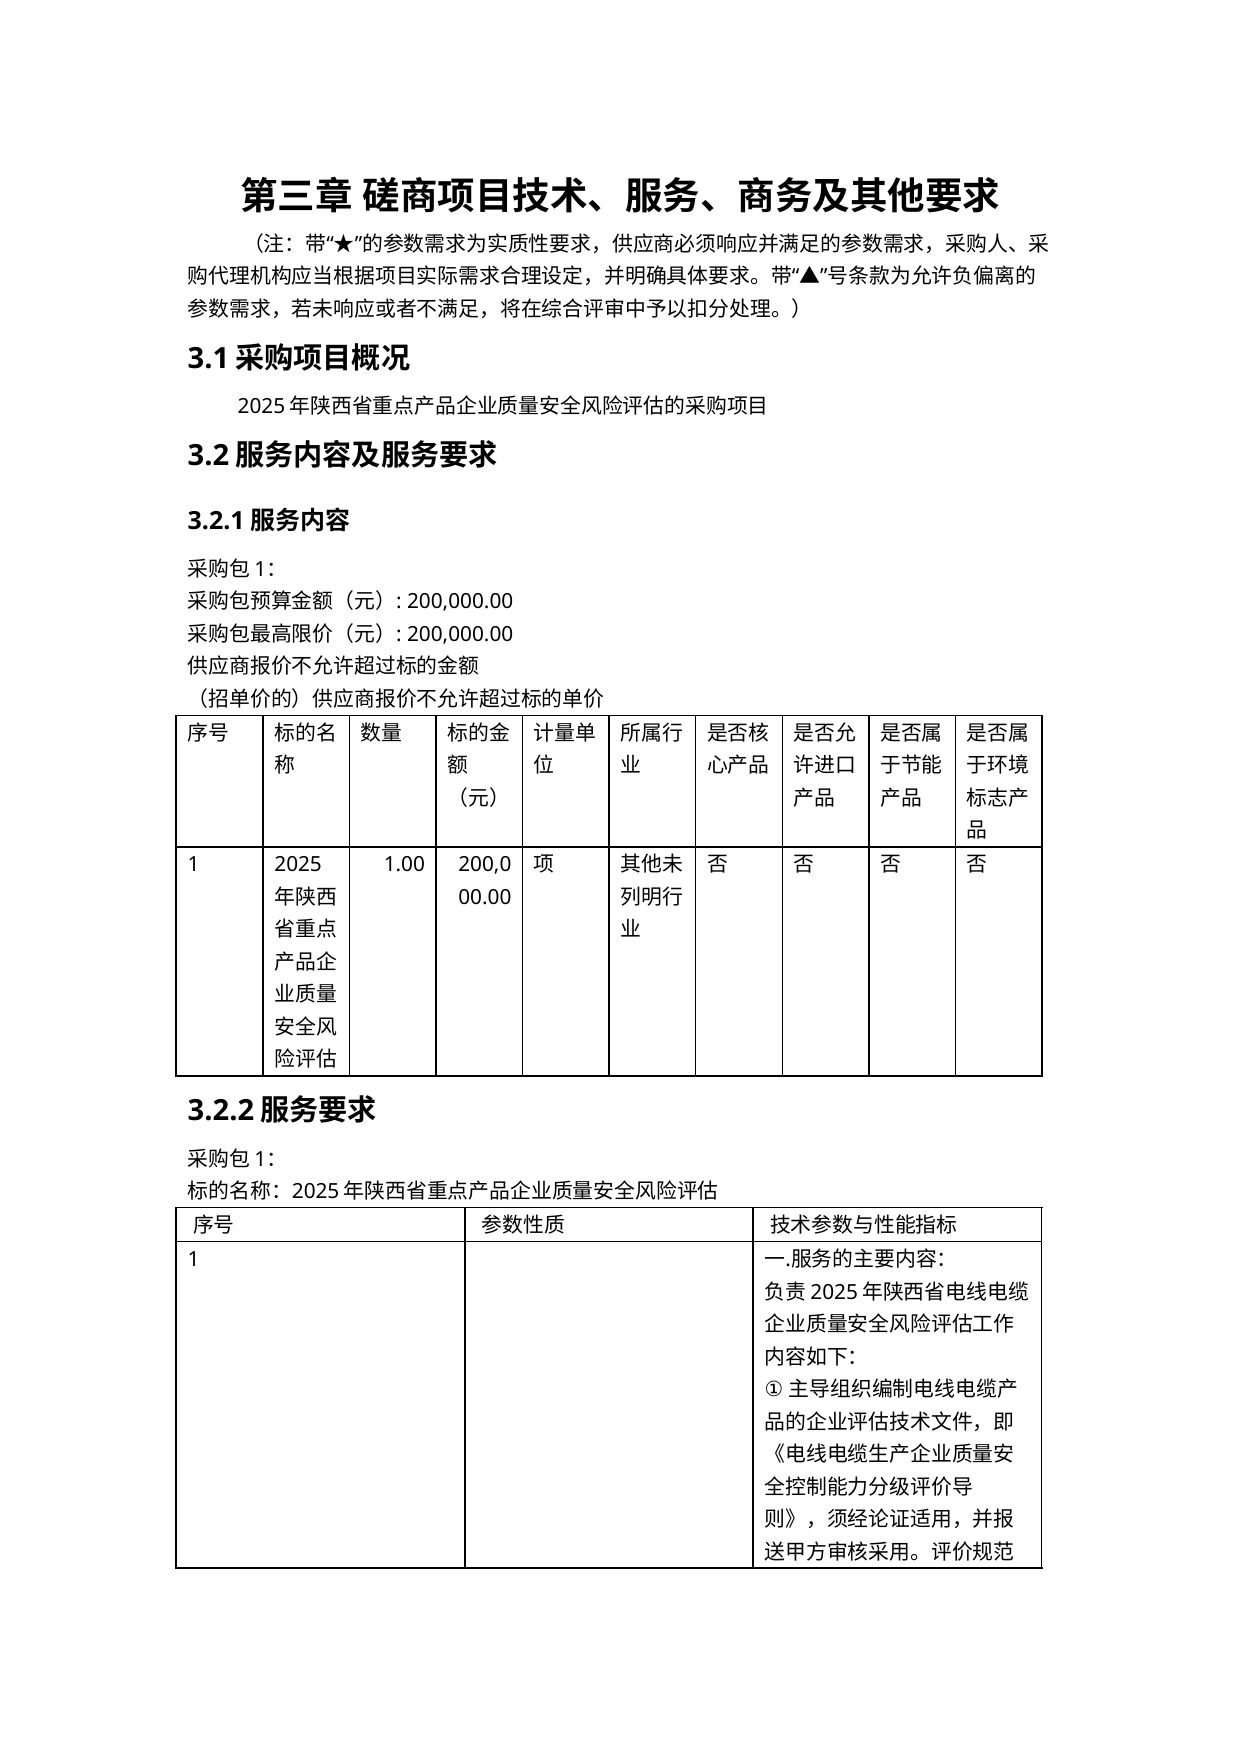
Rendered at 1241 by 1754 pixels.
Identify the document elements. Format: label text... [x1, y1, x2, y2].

table_header 标的金额 （元） [437, 716, 522, 846]
text 3.2.2服务要求 [187, 1077, 1053, 1142]
text 采购包1： [187, 1142, 1053, 1174]
table_cell 项 [523, 848, 608, 1075]
table_header 参数性质 [466, 1208, 752, 1241]
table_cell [754, 1242, 1041, 1567]
table_cell 1 [177, 848, 262, 1075]
table_cell 否 [956, 848, 1041, 1075]
text 标的名称：2025年陕西省重点产品企业质量安全风险评估 [187, 1174, 1053, 1207]
table_header 是否核心产品 [696, 716, 782, 846]
text （招单价的）供应商报价不允许超过标的单价 [187, 682, 1053, 714]
text （注：带“★”的参数需求为实质性要求，供应商必须响应并满足的参数需求，采购人、采购代理机构应当根据项目实际需求合理设定，并明确具体要求。带“▲”号条款为允许负偏离的参数需求，若未响应或者不满足，将在综合评审中予以扣分处理。） [187, 227, 1053, 324]
table_header 技术参数与性能指标 [754, 1208, 1041, 1241]
table_cell 否 [870, 848, 955, 1075]
text 2025年陕西省重点产品企业质量安全风险评估的采购项目 [187, 389, 1053, 422]
text 第三章 磋商项目技术、服务、商务及其他要求 [187, 162, 1053, 227]
table_cell 200,000.00 [437, 848, 522, 1075]
table_header 计量单位 [523, 716, 608, 846]
table_header 标的名称 [264, 716, 349, 846]
table_header 所属行业 [610, 716, 695, 846]
table_header 数量 [350, 716, 435, 846]
table_cell 1.00 [350, 848, 435, 1075]
text 采购包最高限价（元）: 200,000.00 [187, 617, 1053, 649]
table_cell 2025年陕西省重点产品企业质量安全风险评估 [264, 848, 349, 1075]
table_cell 否 [696, 848, 782, 1075]
table_cell 其他未列明行业 [610, 848, 695, 1075]
text 供应商报价不允许超过标的金额 [187, 649, 1053, 682]
table_header 序号 [177, 716, 262, 846]
table_header 序号 [177, 1208, 464, 1241]
text 3.2服务内容及服务要求 [187, 422, 1053, 487]
text 采购包预算金额（元）: 200,000.00 [187, 584, 1053, 617]
table_cell 否 [783, 848, 868, 1075]
text 3.1采购项目概况 [187, 324, 1053, 389]
table_header 是否属于环境标志产品 [956, 716, 1041, 846]
table_header 是否属于节能产品 [870, 716, 955, 846]
text 3.2.1服务内容 [187, 487, 1053, 552]
table_header 是否允许进口产品 [783, 716, 868, 846]
table_cell [466, 1242, 752, 1567]
text 采购包1： [187, 552, 1053, 584]
table_cell 1 [177, 1242, 464, 1567]
